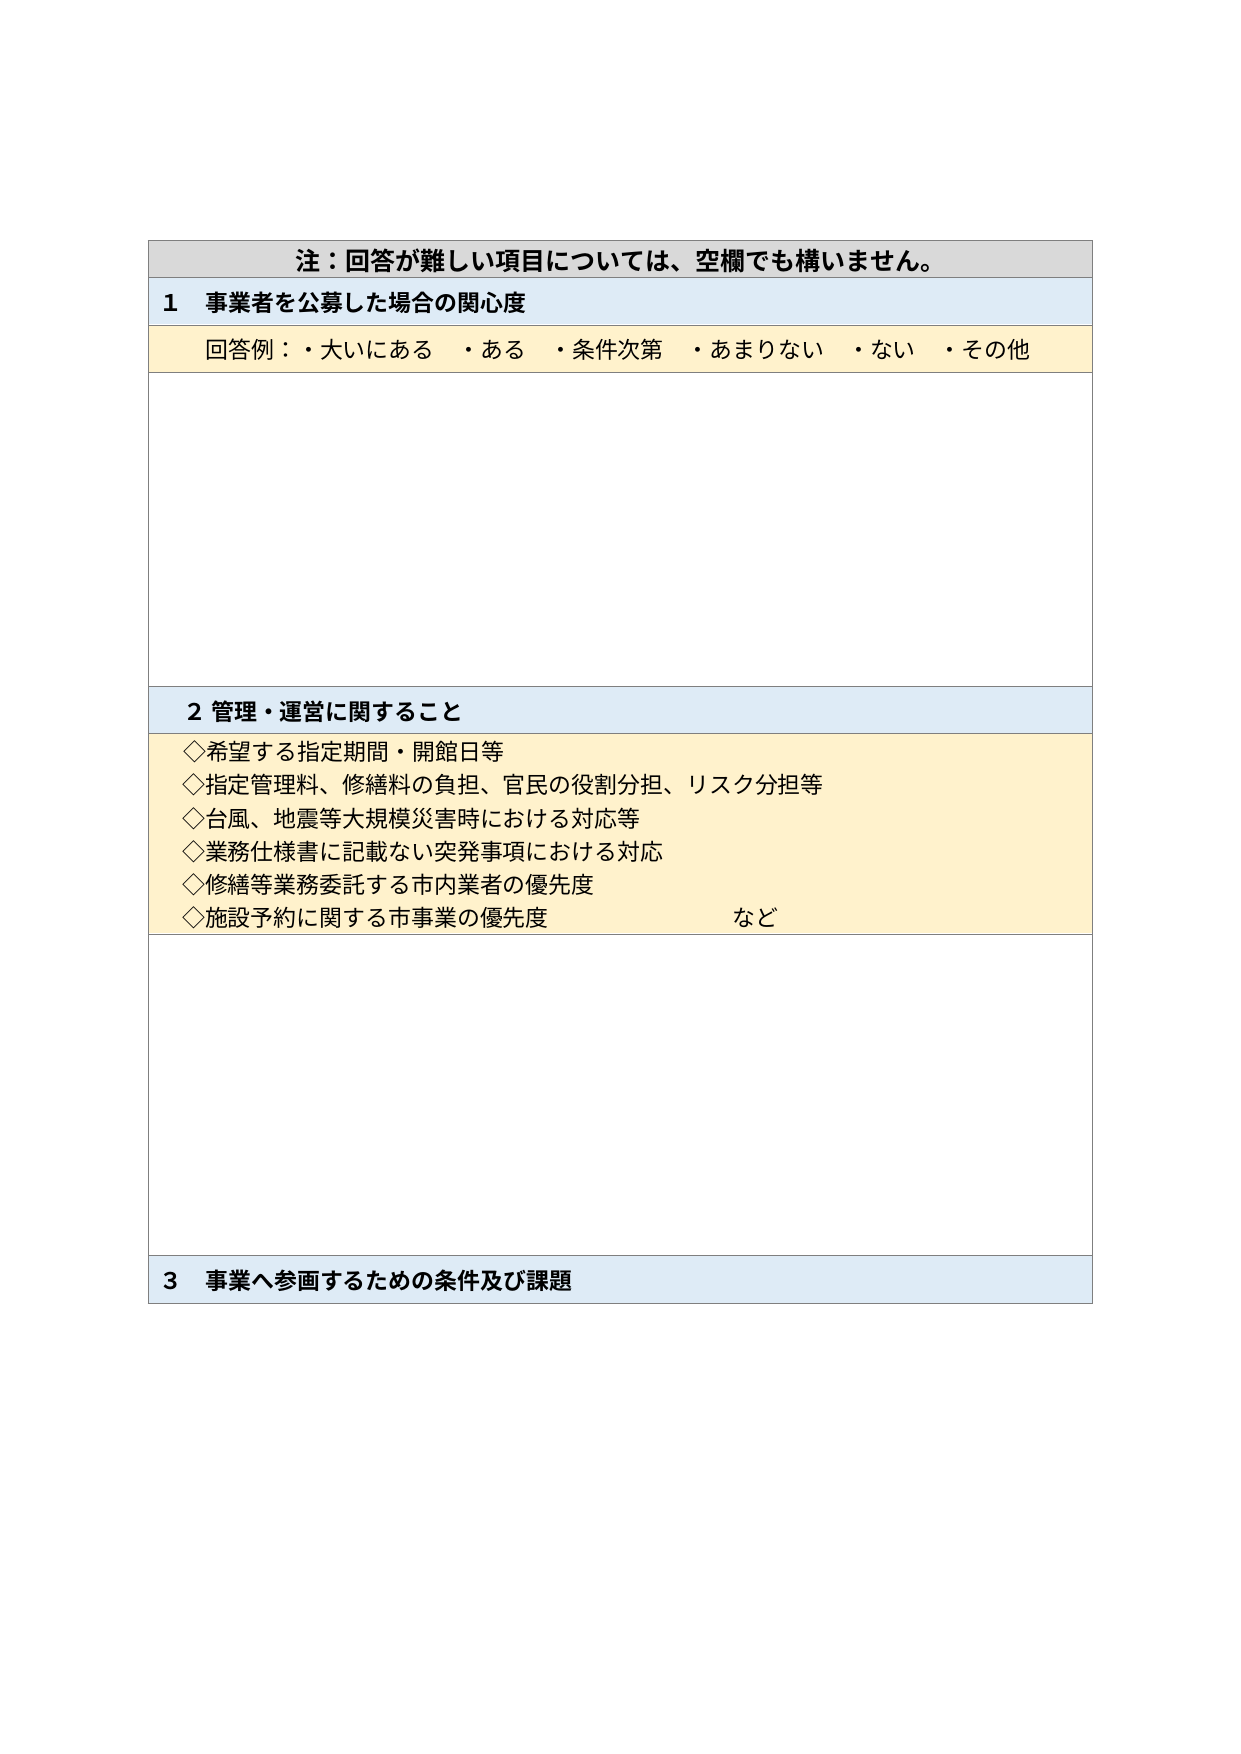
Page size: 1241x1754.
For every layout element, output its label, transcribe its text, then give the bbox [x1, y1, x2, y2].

table_cell ２ 管理・運営に関すること [149, 687, 1092, 733]
table_header 注：回答が難しい項目については、空欄でも構いません。 [149, 241, 1092, 277]
table_cell ３ 事業へ参画するための条件及び課題 [149, 1256, 1092, 1303]
table_cell 回答例：・大いにある ・ある ・条件次第 ・あまりない ・ない ・その他 [149, 326, 1092, 372]
table_cell [149, 373, 1092, 686]
table_cell [149, 935, 1092, 1255]
table_cell ◇希望する指定期間・開館日等 ◇指定管理料、修繕料の負担、官民の役割分担、リスク分担等 ◇台風、地震等大規模災害時における対応等 ◇業務仕様書に記載ない突発事項における対応 ◇修繕等業務委託する市内業者の優先度 ◇施設予約に関する市事業の優先度 など [149, 734, 1092, 933]
table_cell １ 事業者を公募した場合の関心度 [149, 278, 1092, 324]
